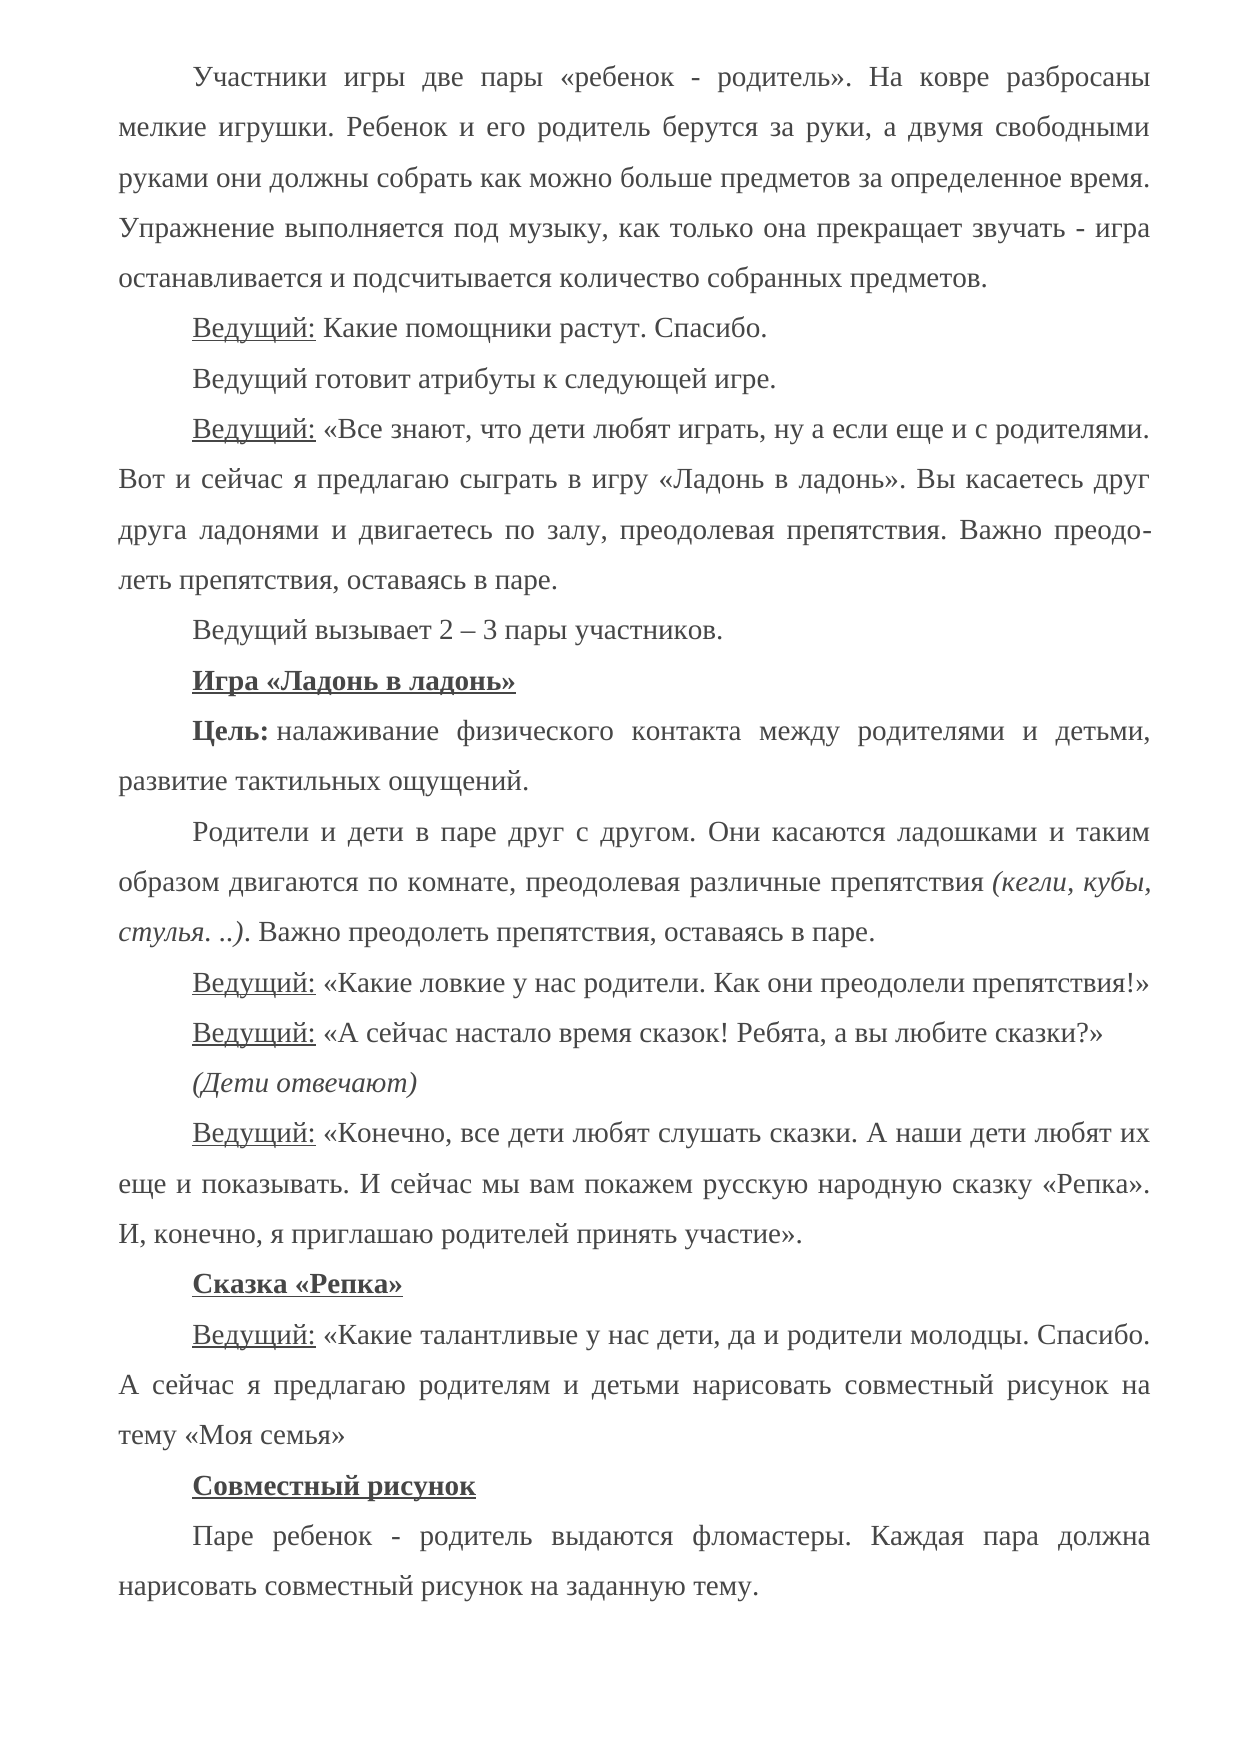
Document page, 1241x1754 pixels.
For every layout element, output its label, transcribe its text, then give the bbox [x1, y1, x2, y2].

text Участники игры две пары «ребенок - родитель». На ковре разбросаны мелкие игрушки. Ребенок и его родитель берутся за руки, а двумя свободными руками они должны собрать как можно больше предметов за определенное время. Упражнение выполняется под музыку, как только она прекращает звучать - игра останавливается и подсчитывается количество собранных предметов. [118, 59, 1152, 294]
text Ведущий: «Конечно, все дети любят слушать сказки. А наши дети любят их еще и показывать. И сейчас мы вам покажем русскую народную сказку «Репка». И, конечно, я приглашаю родителей принять участие». [118, 1116, 1152, 1250]
text Игра «Ладонь в ладонь» [118, 663, 1152, 696]
text Ведущий: «Какие ловкие у нас родители. Как они преодолели препятствия!» [118, 965, 1152, 998]
text Сказка «Репка» [118, 1267, 1152, 1300]
text Ведущий: «А сейчас настало время сказок! Ребята, а вы любите сказки?» [118, 1015, 1152, 1048]
text Паре ребенок - родитель выдаются фломастеры. Каждая пара должна нарисовать совместный рисунок на заданную тему. [118, 1518, 1152, 1602]
text Ведущий: «Все знают, что дети любят играть, ну а если еще и с родителями. Вот и сейчас я предлагаю сыграть в игру «Ладонь в ладонь». Вы касаетесь друг друга ладонями и двигаетесь по залу, преодолевая препятствия. Важно преодолеть препятствия, оставаясь в паре. [118, 411, 1152, 596]
text (Дети отвечают) [118, 1065, 1152, 1099]
text Ведущий вызывает 2 – 3 пары участников. [118, 612, 1152, 646]
text Родители и дети в паре друг с другом. Они касаются ладошками и таким образом двигаются по комнате, преодолевая различные препятствия (кегли, кубы, стулья. ..). Важно преодолеть препятствия, оставаясь в паре. [118, 814, 1152, 948]
text Ведущий готовит атрибуты к следующей игре. [118, 361, 1152, 394]
text Ведущий: «Какие талантливые у нас дети, да и родители молодцы. Спасибо. А сейчас я предлагаю родителям и детьми нарисовать совместный рисунок на тему «Моя семья» [118, 1317, 1152, 1451]
text Цель: налаживание физического контакта между родителями и детьми, развитие тактильных ощущений. [118, 713, 1152, 797]
text Совместный рисунок [118, 1468, 1152, 1501]
text Ведущий: Какие помощники растут. Спасибо. [118, 311, 1152, 344]
